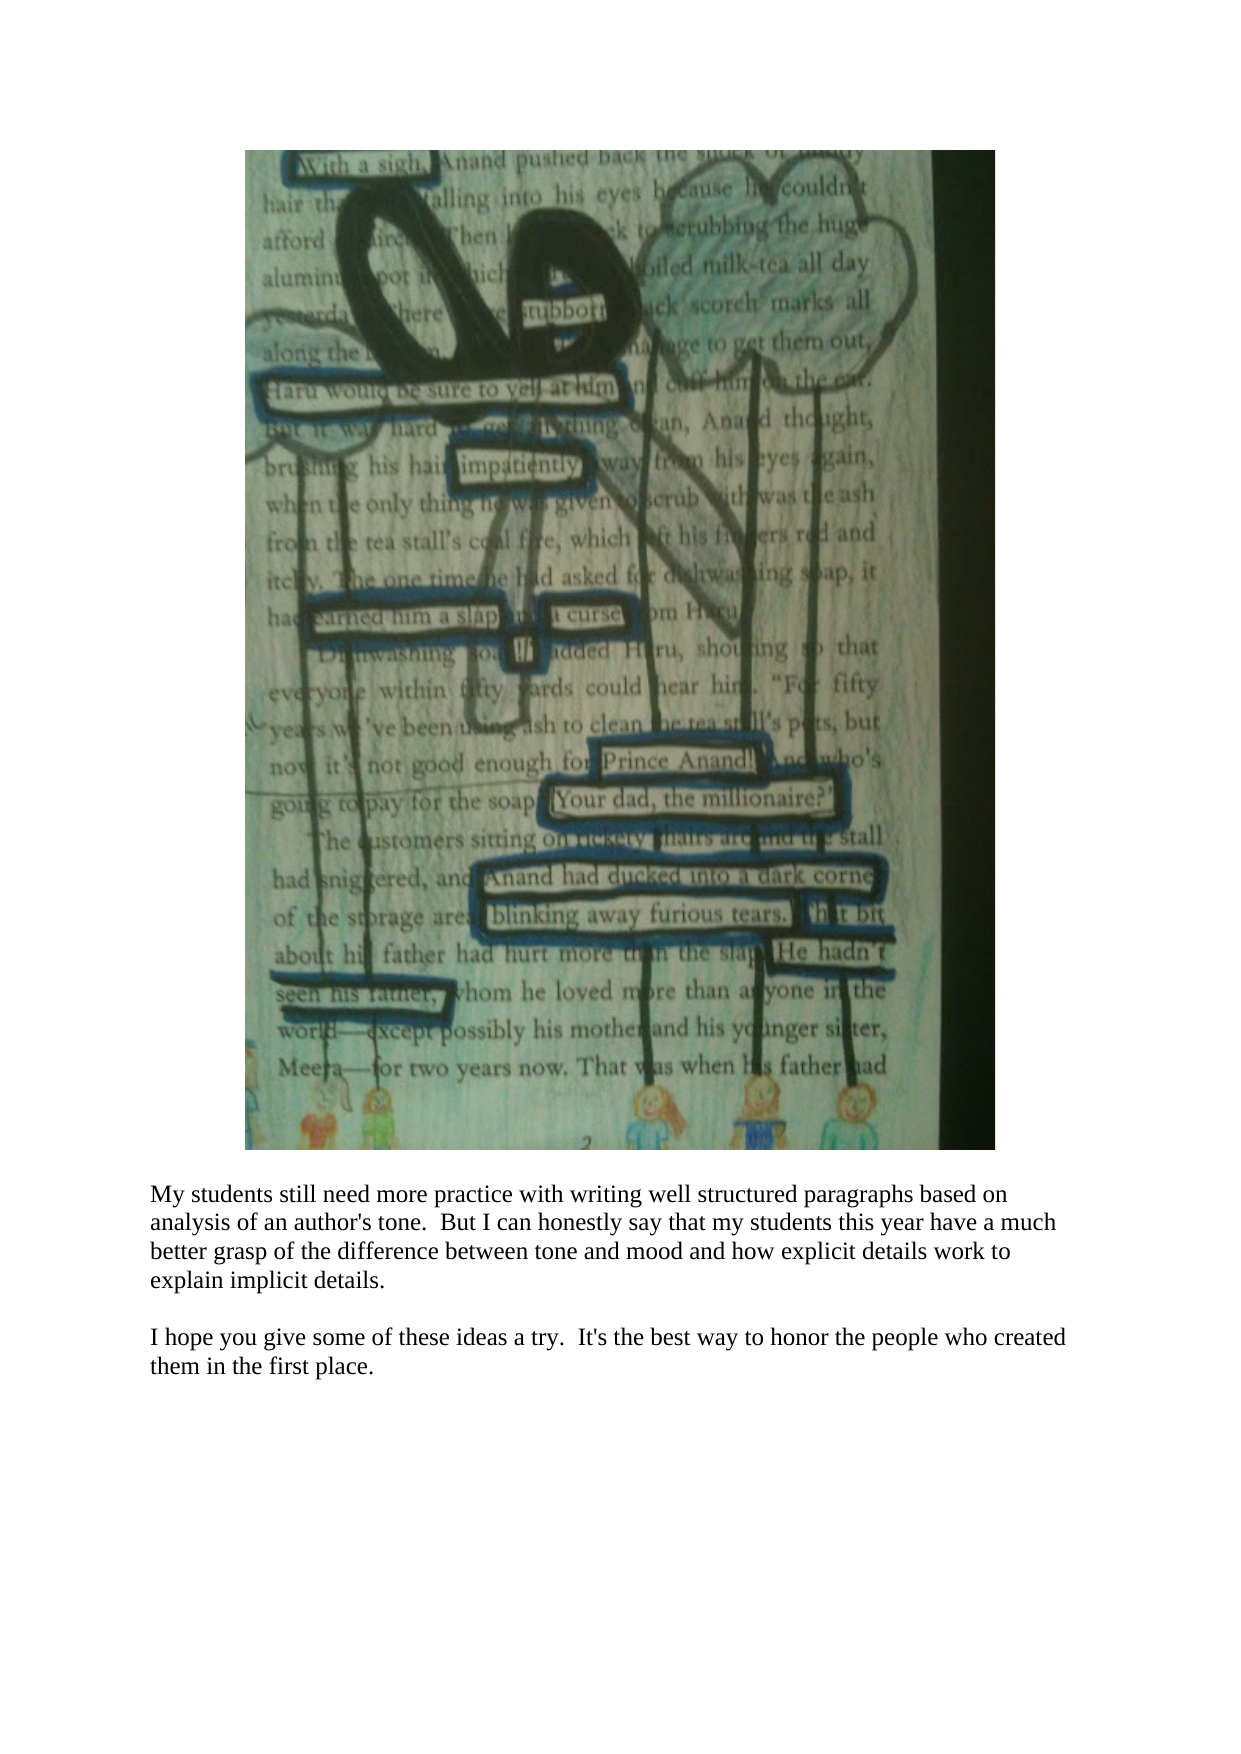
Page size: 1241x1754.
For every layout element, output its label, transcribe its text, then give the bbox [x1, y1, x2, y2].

text My students still need more practice with writing well structured paragraphs based on analysis of an author's tone. But I can honestly say that my students this year have a much better grasp of the difference between tone and mood and how explicit details work to explain implicit details. [150, 1179, 1090, 1294]
picture [245, 150, 995, 1150]
text I hope you give some of these ideas a try. It's the best way to honor the people who created them in the first place. [150, 1322, 1090, 1380]
